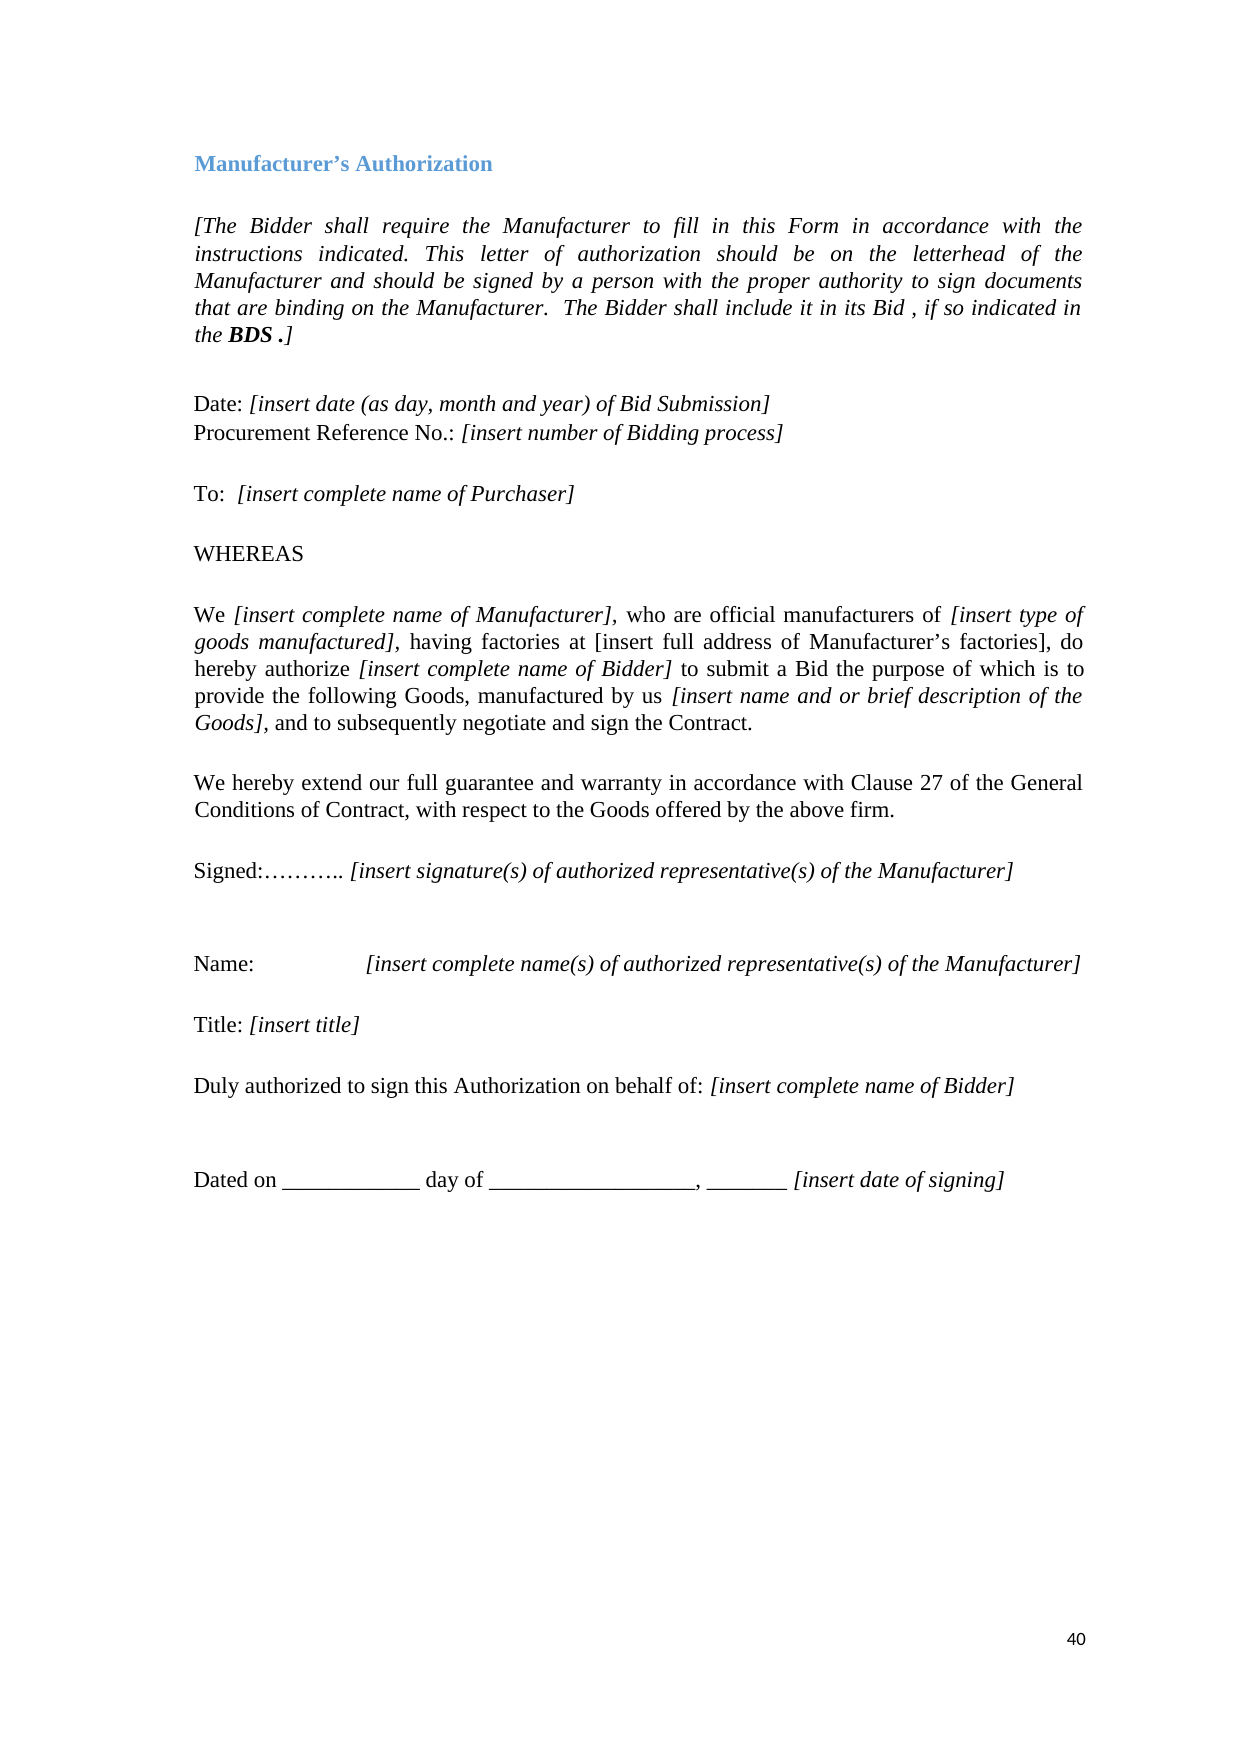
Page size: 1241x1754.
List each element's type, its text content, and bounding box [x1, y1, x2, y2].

text We [insert complete name of Manufacturer], who are official manufacturers of [insert type of goods manufactured], having factories at [insert full address of Manufacturer’s factories], do hereby authorize [insert complete name of Bidder] to submit a Bid the purpose of which is to provide the following Goods, manufactured by us [insert name and or brief description of the Goods], and to subsequently negotiate and sign the Contract. [193, 601, 1085, 736]
text WHEREAS [193, 541, 1085, 567]
text To: [insert complete name of Purchaser] [193, 480, 1085, 506]
text Procurement Reference No.: [insert number of Bidding process] [193, 419, 1085, 445]
text Date: [insert date (as day, month and year) of Bid Submission] [193, 390, 1085, 417]
text Title: [insert title] [193, 1011, 1085, 1037]
text Signed:……….. [insert signature(s) of authorized representative(s) of the Manufacturer] [193, 857, 1085, 883]
subtitle Manufacturer’s Authorization [194, 150, 1085, 177]
text We hereby extend our full guarantee and warranty in accordance with Clause 27 of the General Conditions of Contract, with respect to the Goods offered by the above firm. [193, 769, 1085, 823]
text Dated on ____________ day of __________________, _______ [insert date of signing] [193, 1166, 1085, 1192]
text Duly authorized to sign this Authorization on behalf of: [insert complete name of Bidder] [193, 1072, 1085, 1098]
text Name: [insert complete name(s) of authorized representative(s) of the Manufacturer] [193, 950, 1085, 976]
text [The Bidder shall require the Manufacturer to fill in this Form in accordance with the instructions indicated. This letter of authorization should be on the letterhead of the Manufacturer and should be signed by a person with the proper authority to sign documents that are binding on the Manufacturer. The Bidder shall include it in its Bid , if so indicated in the BDS .] [193, 213, 1085, 347]
